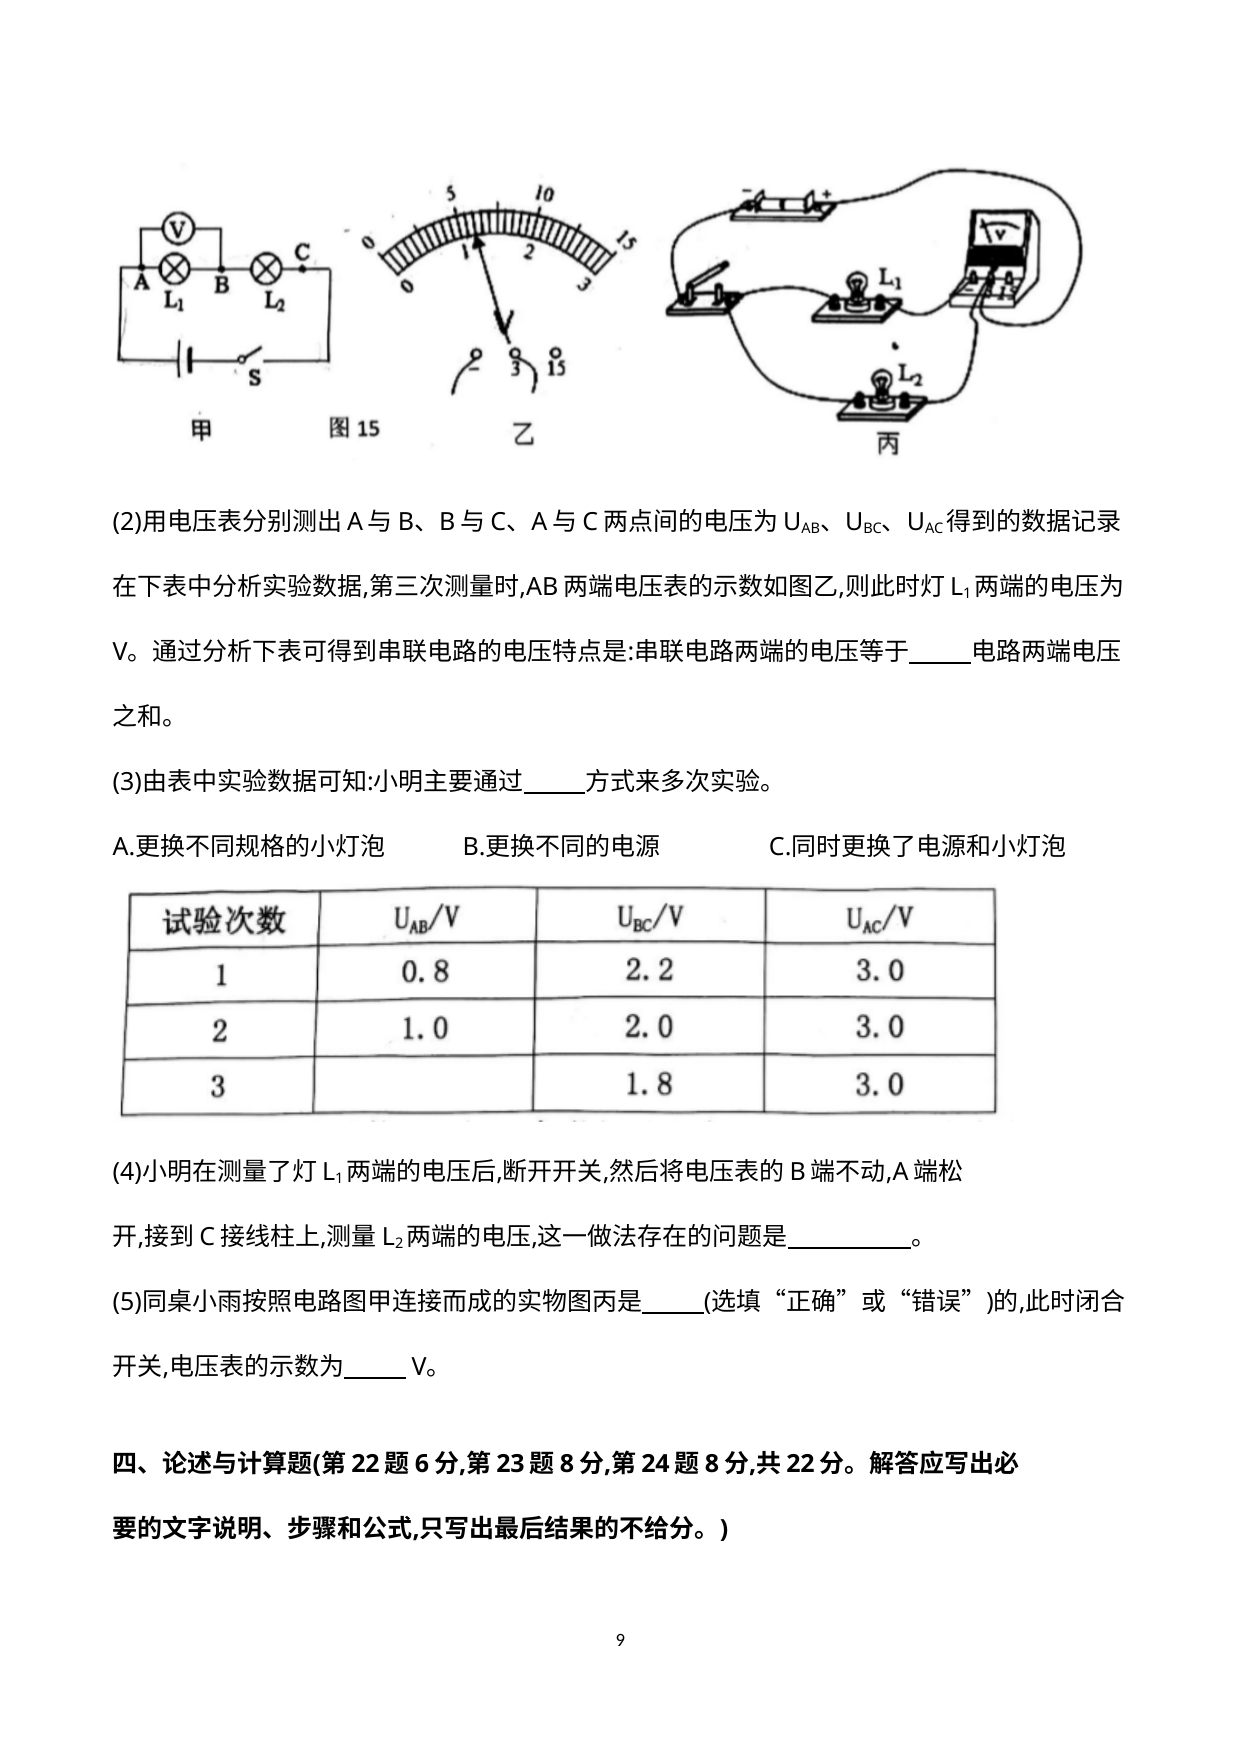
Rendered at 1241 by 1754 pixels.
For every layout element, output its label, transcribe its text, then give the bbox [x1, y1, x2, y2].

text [112, 1429, 1128, 1559]
picture [112, 877, 1013, 1122]
text (3)由表中实验数据可知:小明主要通过 方式来多次实验。 A.更换不同规格的小灯泡 B.更换不同的电源 C.同时更换了电源和小灯泡 [112, 747, 1128, 877]
picture [112, 162, 1092, 461]
